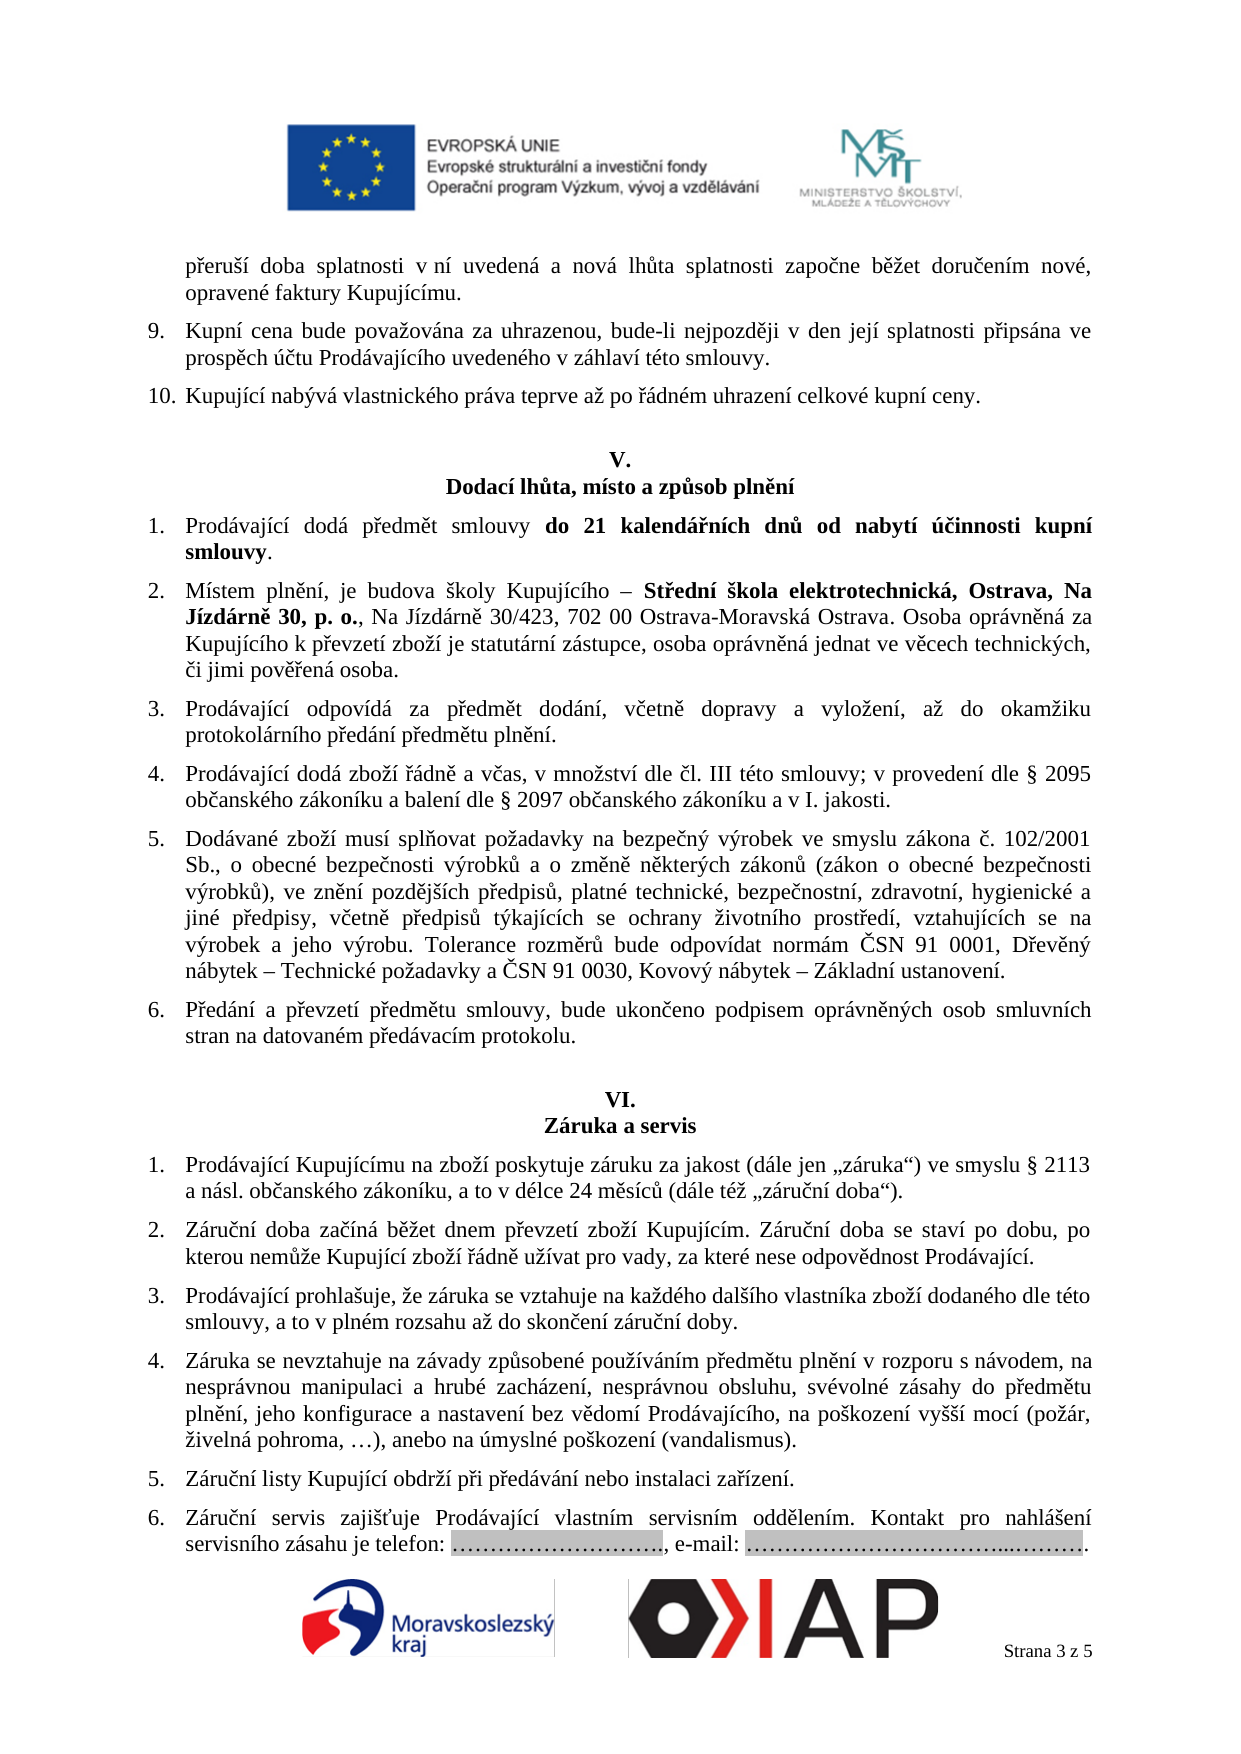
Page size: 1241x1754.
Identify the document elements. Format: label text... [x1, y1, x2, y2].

list Předání a převzetí předmětu smlouvy, bude ukončeno podpisem oprávněných osob smluvních stran na datovaném předávacím protokolu. [148, 996, 1092, 1048]
text V. [148, 446, 1092, 473]
list Prodávající Kupujícímu na zboží poskytuje záruku za jakost (dále jen „záruka“) ve smyslu § 2113 a násl. občanského zákoníku, a to v délce 24 měsíců (dále též „záruční doba“). [148, 1151, 1092, 1204]
list Kupující nabývá vlastnického práva teprve až po řádném uhrazení celkové kupní ceny. [148, 383, 1092, 409]
list Prodávající odpovídá za předmět dodání, včetně dopravy a vyložení, až do okamžiku protokolárního předání předmětu plnění. [148, 695, 1092, 747]
text Záruka a servis [148, 1112, 1092, 1139]
text VI. [148, 1086, 1092, 1112]
list Místem plnění, je budova školy Kupujícího – Střední škola elektrotechnická, Ostrava, Na Jízdárně 30, p. o., Na Jízdárně 30/423, 702 00 Ostrava-Moravská Ostrava. Osoba oprávněná za Kupujícího k převzetí zboží je statutární zástupce, osoba oprávněná jednat ve věcech technických, či jimi pověřená osoba. [148, 577, 1092, 682]
list Prodávající dodá zboží řádně a včas, v množství dle čl. III této smlouvy; v provedení dle § 2095 občanského zákoníku a balení dle § 2097 občanského zákoníku a v I. jakosti. [148, 760, 1092, 813]
list Prodávající prohlašuje, že záruka se vztahuje na každého dalšího vlastníka zboží dodaného dle této smlouvy, a to v plném rozsahu až do skončení záruční doby. [148, 1282, 1092, 1334]
list Kupní cena bude považována za uhrazenou, bude-li nejpozději v den její splatnosti připsána ve prospěch účtu Prodávajícího uvedeného v záhlaví této smlouvy. [148, 317, 1092, 370]
picture [302, 1579, 939, 1658]
list Záruční listy Kupující obdrží při předávání nebo instalaci zařízení. [148, 1465, 1092, 1491]
picture [242, 83, 999, 253]
list Dodávané zboží musí splňovat požadavky na bezpečný výrobek ve smyslu zákona č. 102/2001 Sb., o obecné bezpečnosti výrobků a o změně některých zákonů (zákon o obecné bezpečnosti výrobků), ve znění pozdějších předpisů, platné technické, bezpečnostní, zdravotní, hygienické a jiné předpisy, včetně předpisů týkajících se ochrany životního prostředí, vztahujících se na výrobek a jeho výrobu. Tolerance rozměrů bude odpovídat normám ČSN 91 0001, Dřevěný nábytek – Technické požadavky a ČSN 91 0030, Kovový nábytek – Základní ustanovení. [148, 825, 1092, 983]
list Záruční servis zajišťuje Prodávající vlastním servisním oddělením. Kontakt pro nahlášení servisního zásahu je telefon: ………………………., e-mail: ……………………………...………. [148, 1504, 1092, 1556]
list Záruka se nevztahuje na závady způsobené používáním předmětu plnění v rozporu s návodem, na nesprávnou manipulaci a hrubé zacházení, nesprávnou obsluhu, svévolné zásahy do předmětu plnění, jeho konfigurace a nastavení bez vědomí Prodávajícího, na poškození vyšší mocí (požár, živelná pohroma, …), anebo na úmyslné poškození (vandalismus). [148, 1347, 1092, 1452]
list Záruční doba začíná běžet dnem převzetí zboží Kupujícím. Záruční doba se staví po dobu, po kterou nemůže Kupující zboží řádně užívat pro vady, za které nese odpovědnost Prodávající. [148, 1216, 1092, 1269]
list Prodávající dodá předmět smlouvy do 21 kalendářních dnů od nabytí účinnosti kupní smlouvy. [148, 512, 1092, 564]
text Dodací lhůta, místo a způsob plnění [148, 473, 1092, 499]
